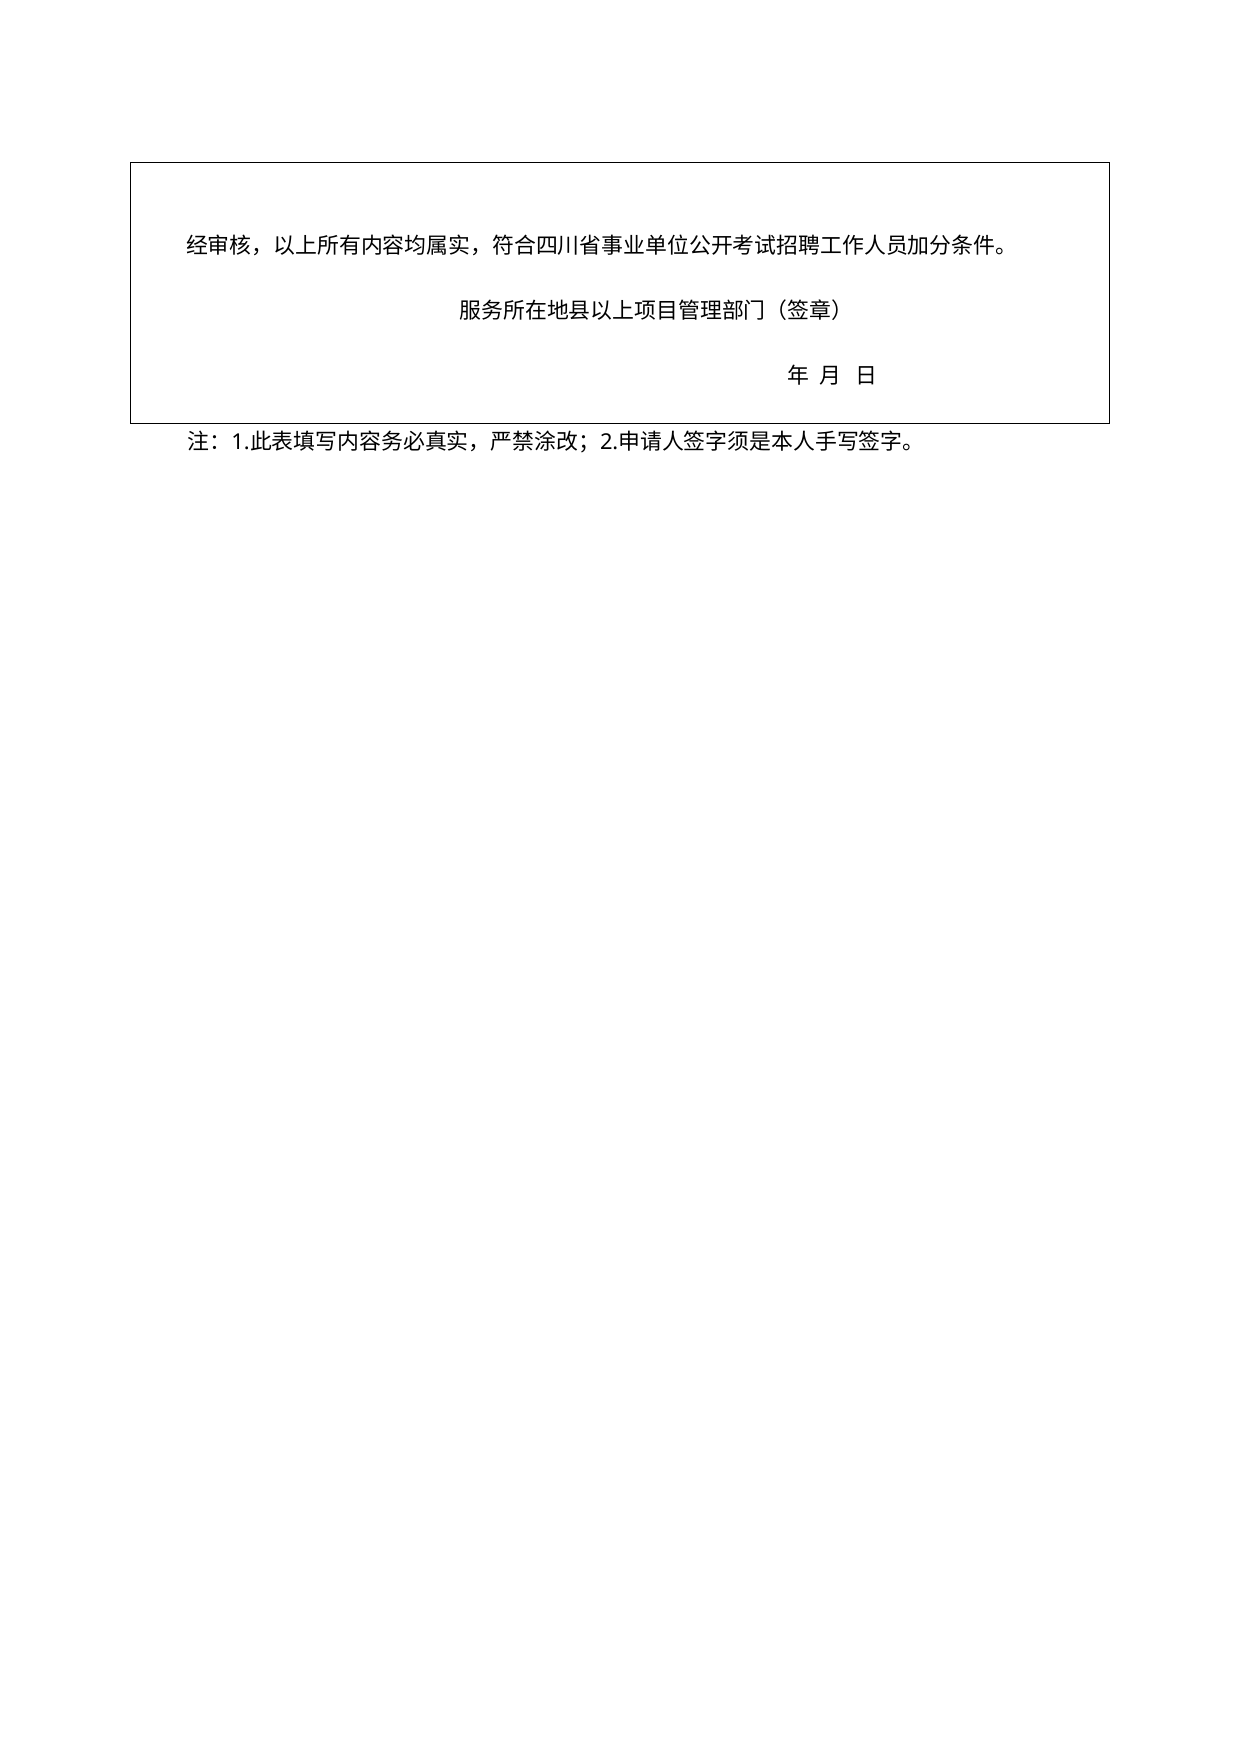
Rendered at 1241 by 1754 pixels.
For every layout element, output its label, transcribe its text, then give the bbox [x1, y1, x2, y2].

table_cell 经审核，以上所有内容均属实，符合四川省事业单位公开考试招聘工作人员加分条件。 服务所在地县以上项目管理部门（签章） 年 月 日 [131, 163, 1109, 423]
text 注：1.此表填写内容务必真实，严禁涂改；2.申请人签字须是本人手写签字。 [187, 424, 1053, 457]
